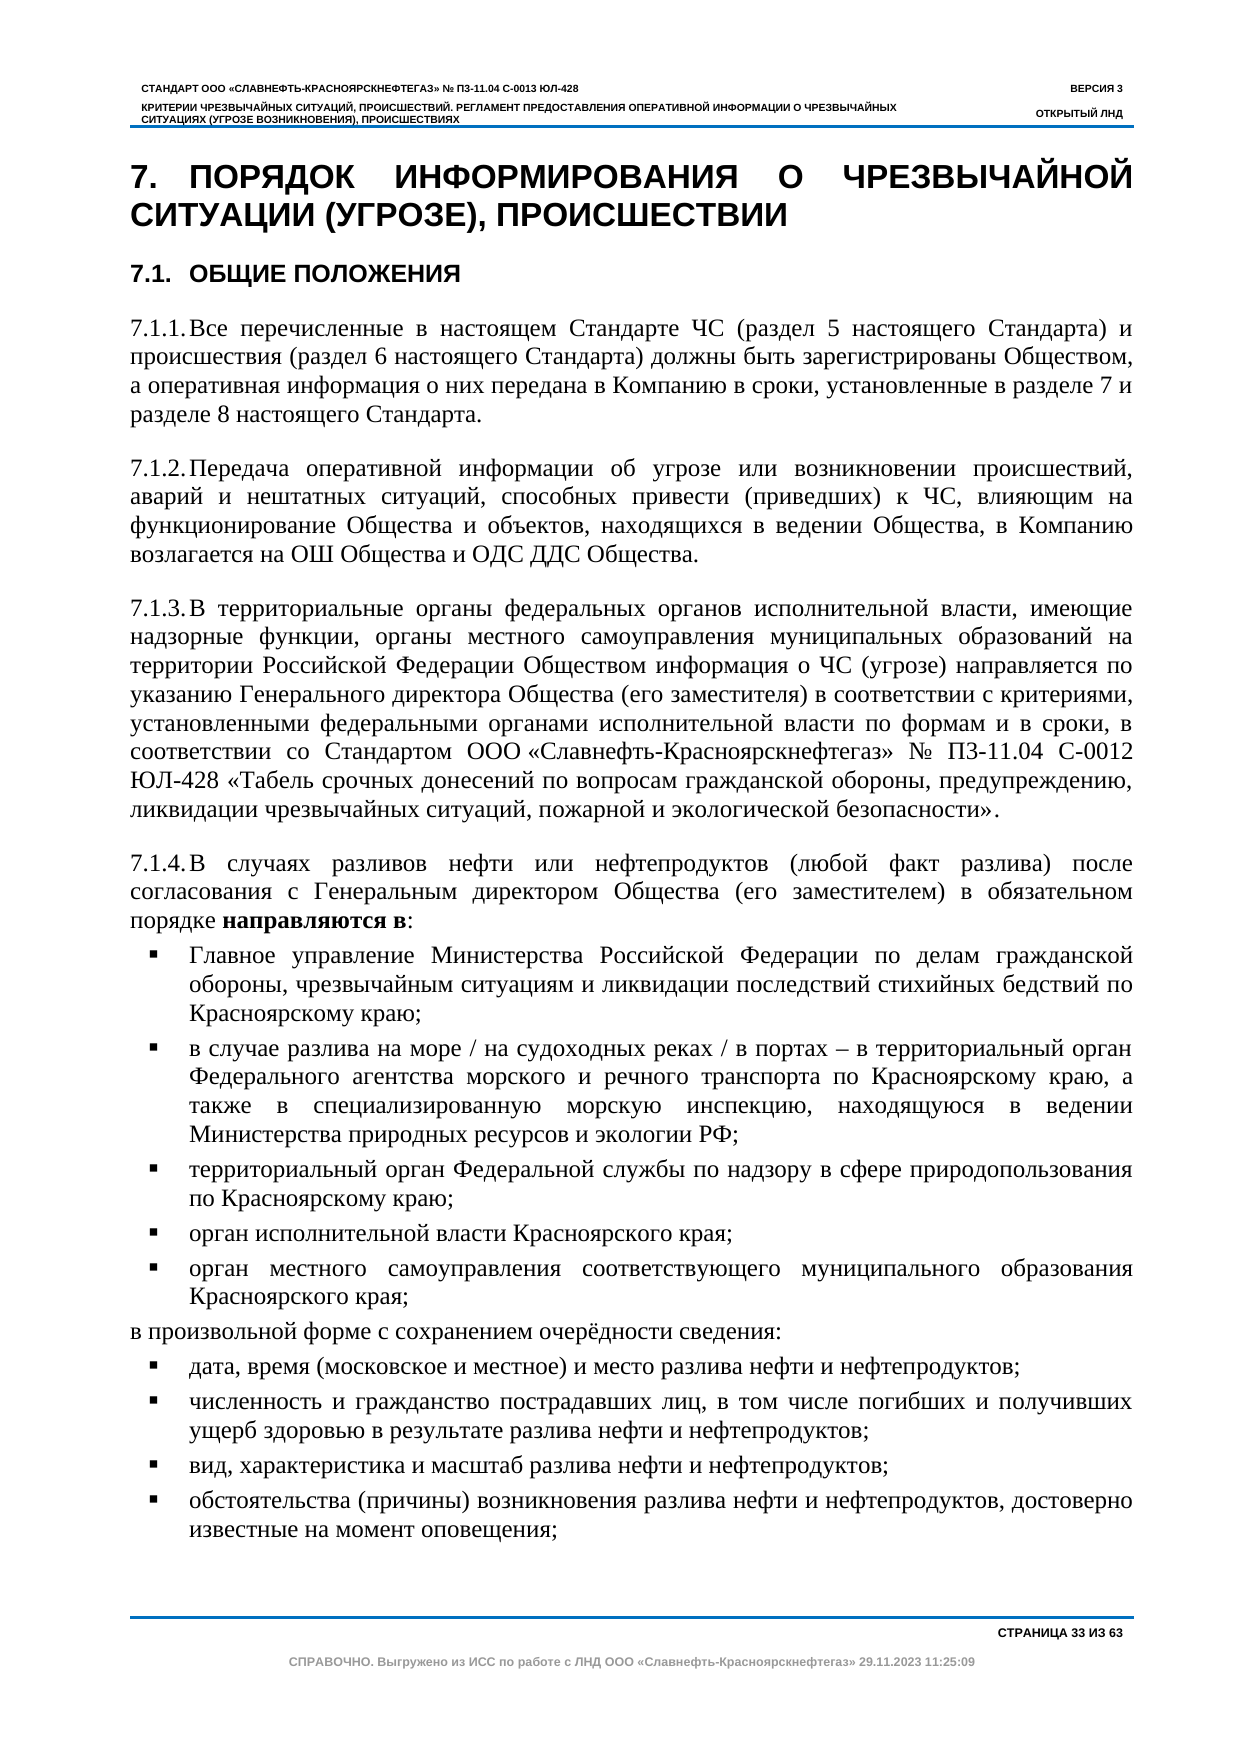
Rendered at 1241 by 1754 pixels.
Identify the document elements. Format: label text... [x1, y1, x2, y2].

list обстоятельства (причины) возникновения разлива нефти и нефтепродуктов, достоверно известные на момент оповещения; [148, 1485, 1134, 1543]
list вид, характеристика и масштаб разлива нефти и нефтепродуктов; [148, 1450, 1134, 1479]
list дата, время (московское и местное) и место разлива нефти и нефтепродуктов; [148, 1351, 1134, 1380]
text в произвольной форме с сохранением очерёдности сведения: [130, 1316, 1134, 1345]
list орган местного самоуправления соответствующего муниципального образования Красноярского края; [148, 1253, 1134, 1310]
list В территориальные органы федеральных органов исполнительной власти, имеющие надзорные функции, органы местного самоуправления муниципальных образований на территории Российской Федерации Обществом информация о ЧС (угрозе) направляется по указанию Генерального директора Общества (его заместителя) в соответствии с критериями, установленными федеральными органами исполнительной власти по формам и в сроки, в соответствии со Стандартом ООО «Славнефть-Красноярскнефтегаз» № П3-11.04 С-0012 ЮЛ-428 «Табель срочных донесений по вопросам гражданской обороны, предупреждению, ликвидации чрезвычайных ситуаций, пожарной и экологической безопасности». [130, 593, 1134, 823]
list в случае разлива на море / на судоходных реках / в портах – в территориальный орган Федерального агентства морского и речного транспорта по Красноярскому краю, а также в специализированную морскую инспекцию, находящуюся в ведении Министерства природных ресурсов и экологии РФ; [148, 1033, 1134, 1148]
list орган исполнительной власти Красноярского края; [148, 1218, 1134, 1246]
list В случаях разливов нефти или нефтепродуктов (любой факт разлива) после согласования с Генеральным директором Общества (его заместителем) в обязательном порядке направляются в: [130, 848, 1134, 934]
list Все перечисленные в настоящем Стандарте ЧС (раздел 5 настоящего Стандарта) и происшествия (раздел 6 настоящего Стандарта) должны быть зарегистрированы Обществом, а оперативная информация о них передана в Компанию в сроки, установленные в разделе 7 и разделе 8 настоящего Стандарта. [130, 313, 1134, 428]
list численность и гражданство пострадавших лиц, в том числе погибших и получивших ущерб здоровью в результате разлива нефти и нефтепродуктов; [148, 1386, 1134, 1444]
subtitle ОБЩИЕ ПОЛОЖЕНИЯ [130, 259, 1134, 288]
list Передача оперативной информации об угрозе или возникновении происшествий, аварий и нештатных ситуаций, способных привести (приведших) к ЧС, влияющим на функционирование Общества и объектов, находящихся в ведении Общества, в Компанию возлагается на ОШ Общества и ОДС ДДС Общества. [130, 453, 1134, 568]
list территориальный орган Федеральной службы по надзору в сфере природопользования по Красноярскому краю; [148, 1154, 1134, 1211]
list Главное управление Министерства Российской Федерации по делам гражданской обороны, чрезвычайным ситуациям и ликвидации последствий стихийных бедствий по Красноярскому краю; [148, 940, 1134, 1026]
list ПОРЯДОК ИНФОРМИРОВАНИЯ О ЧРЕЗВЫЧАЙНОЙ СИТУАЦИИ (УГРОЗЕ), ПРОИСШЕСТВИИ [130, 157, 1134, 234]
